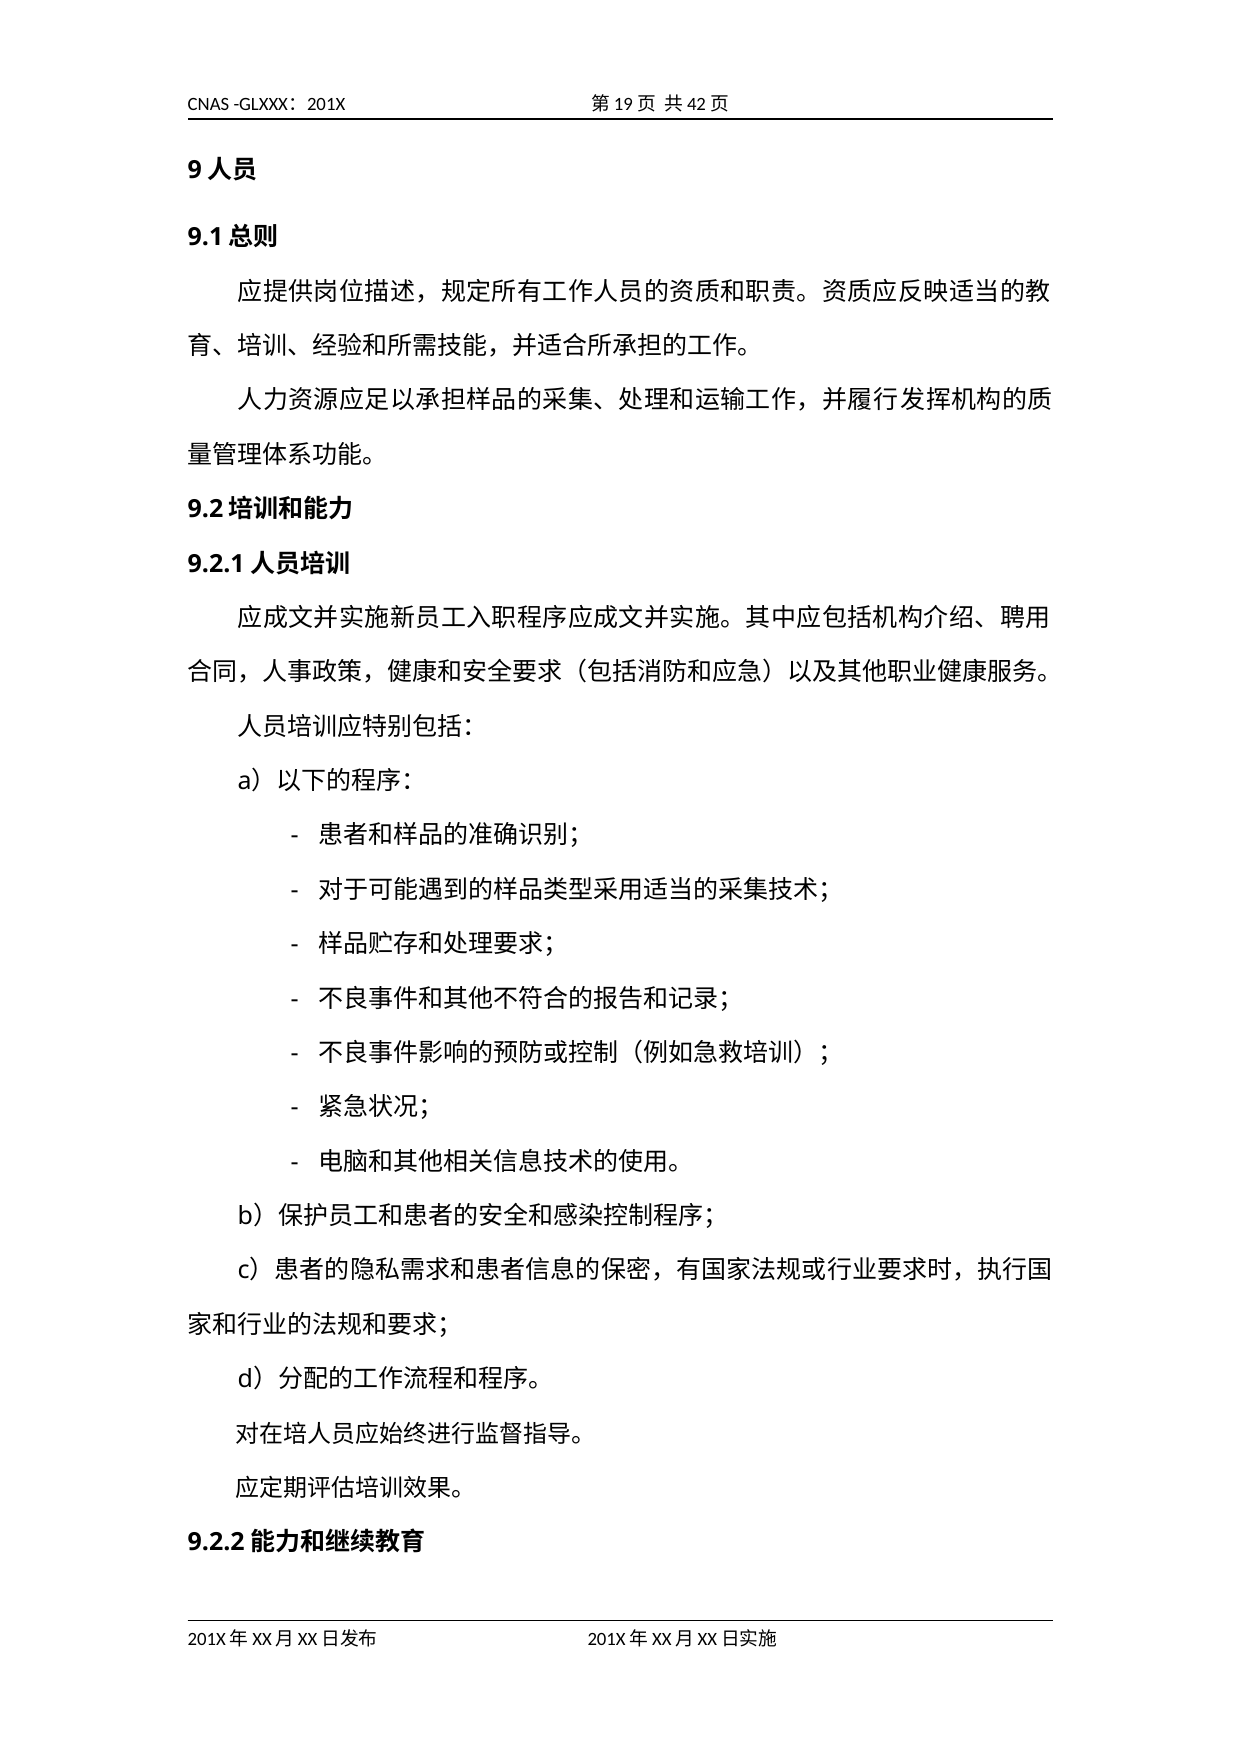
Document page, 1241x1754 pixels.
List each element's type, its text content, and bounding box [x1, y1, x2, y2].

text 对在培人员应始终进行监督指导。 [187, 1413, 1053, 1449]
text 应定期评估培训效果。 [187, 1467, 1053, 1504]
subtitle 9人员 [187, 150, 1053, 186]
text 9.2培训和能力 [187, 489, 1053, 525]
list 不良事件和其他不符合的报告和记录； [247, 978, 1053, 1014]
list 患者和样品的准确识别； [247, 815, 1053, 851]
text 9.2.2能力和继续教育 [187, 1522, 1053, 1558]
text 9.2.1人员培训 [187, 543, 1053, 579]
list 样品贮存和处理要求； [247, 924, 1053, 960]
text a）以下的程序： [187, 761, 1053, 797]
text 应成文并实施新员工入职程序应成文并实施。其中应包括机构介绍、聘用合同，人事政策，健康和安全要求（包括消防和应急）以及其他职业健康服务。 [187, 597, 1053, 688]
list 电脑和其他相关信息技术的使用。 [247, 1141, 1053, 1177]
text b）保护员工和患者的安全和感染控制程序； [187, 1196, 1053, 1232]
text d）分配的工作流程和程序。 [187, 1359, 1053, 1395]
list 不良事件影响的预防或控制（例如急救培训）； [247, 1032, 1053, 1069]
text 应提供岗位描述，规定所有工作人员的资质和职责。资质应反映适当的教育、培训、经验和所需技能，并适合所承担的工作。 [187, 271, 1053, 362]
text 人员培训应特别包括： [187, 706, 1053, 742]
text 9.1总则 [187, 217, 1053, 253]
list 紧急状况； [247, 1087, 1053, 1123]
list 对于可能遇到的样品类型采用适当的采集技术； [247, 869, 1053, 906]
text 人力资源应足以承担样品的采集、处理和运输工作，并履行发挥机构的质量管理体系功能。 [187, 380, 1053, 471]
text c）患者的隐私需求和患者信息的保密，有国家法规或行业要求时，执行国家和行业的法规和要求； [187, 1250, 1053, 1341]
